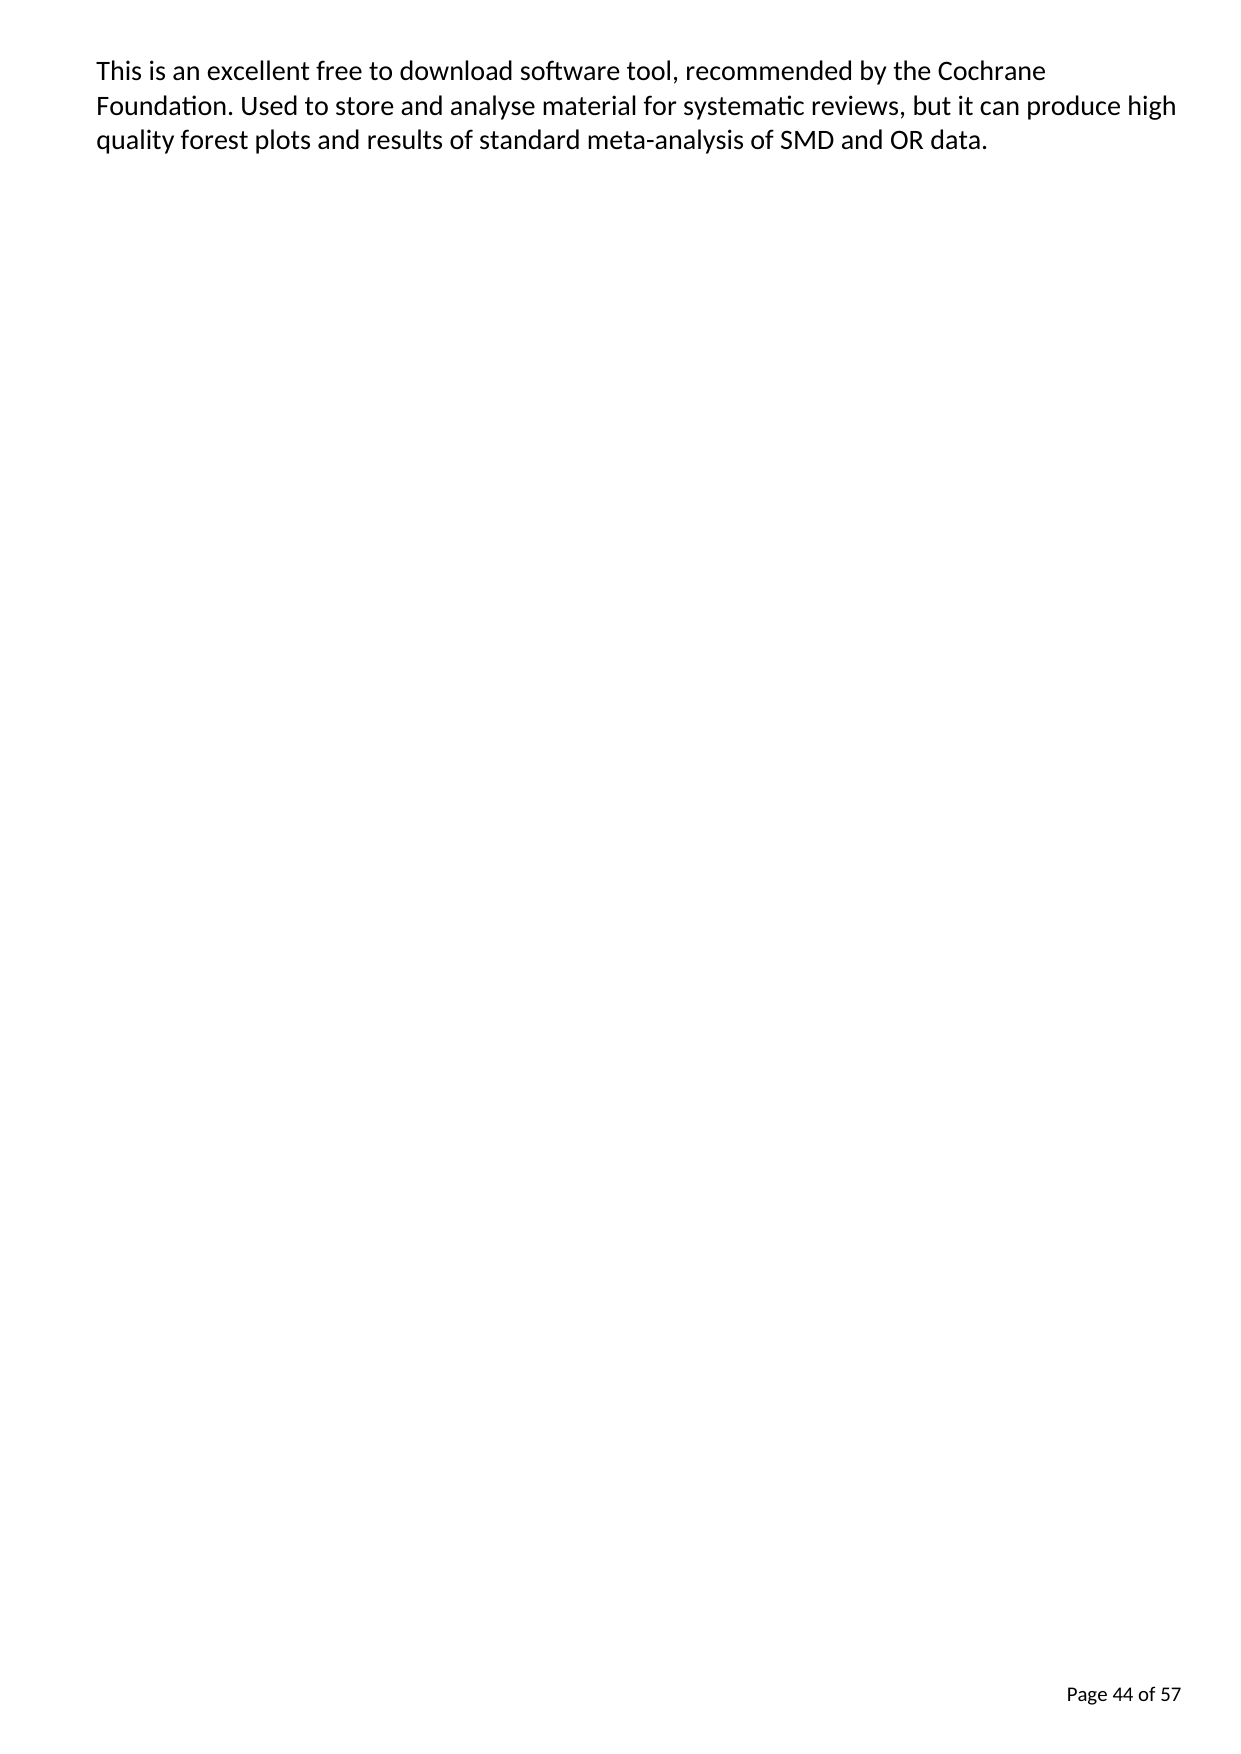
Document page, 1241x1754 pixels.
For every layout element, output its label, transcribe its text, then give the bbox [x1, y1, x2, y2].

text This is an excellent free to download software tool, recommended by the Cochrane Foundation. Used to store and analyse material for systematic reviews, but it can produce high quality forest plots and results of standard meta-analysis of SMD and OR data. [96, 53, 1181, 156]
